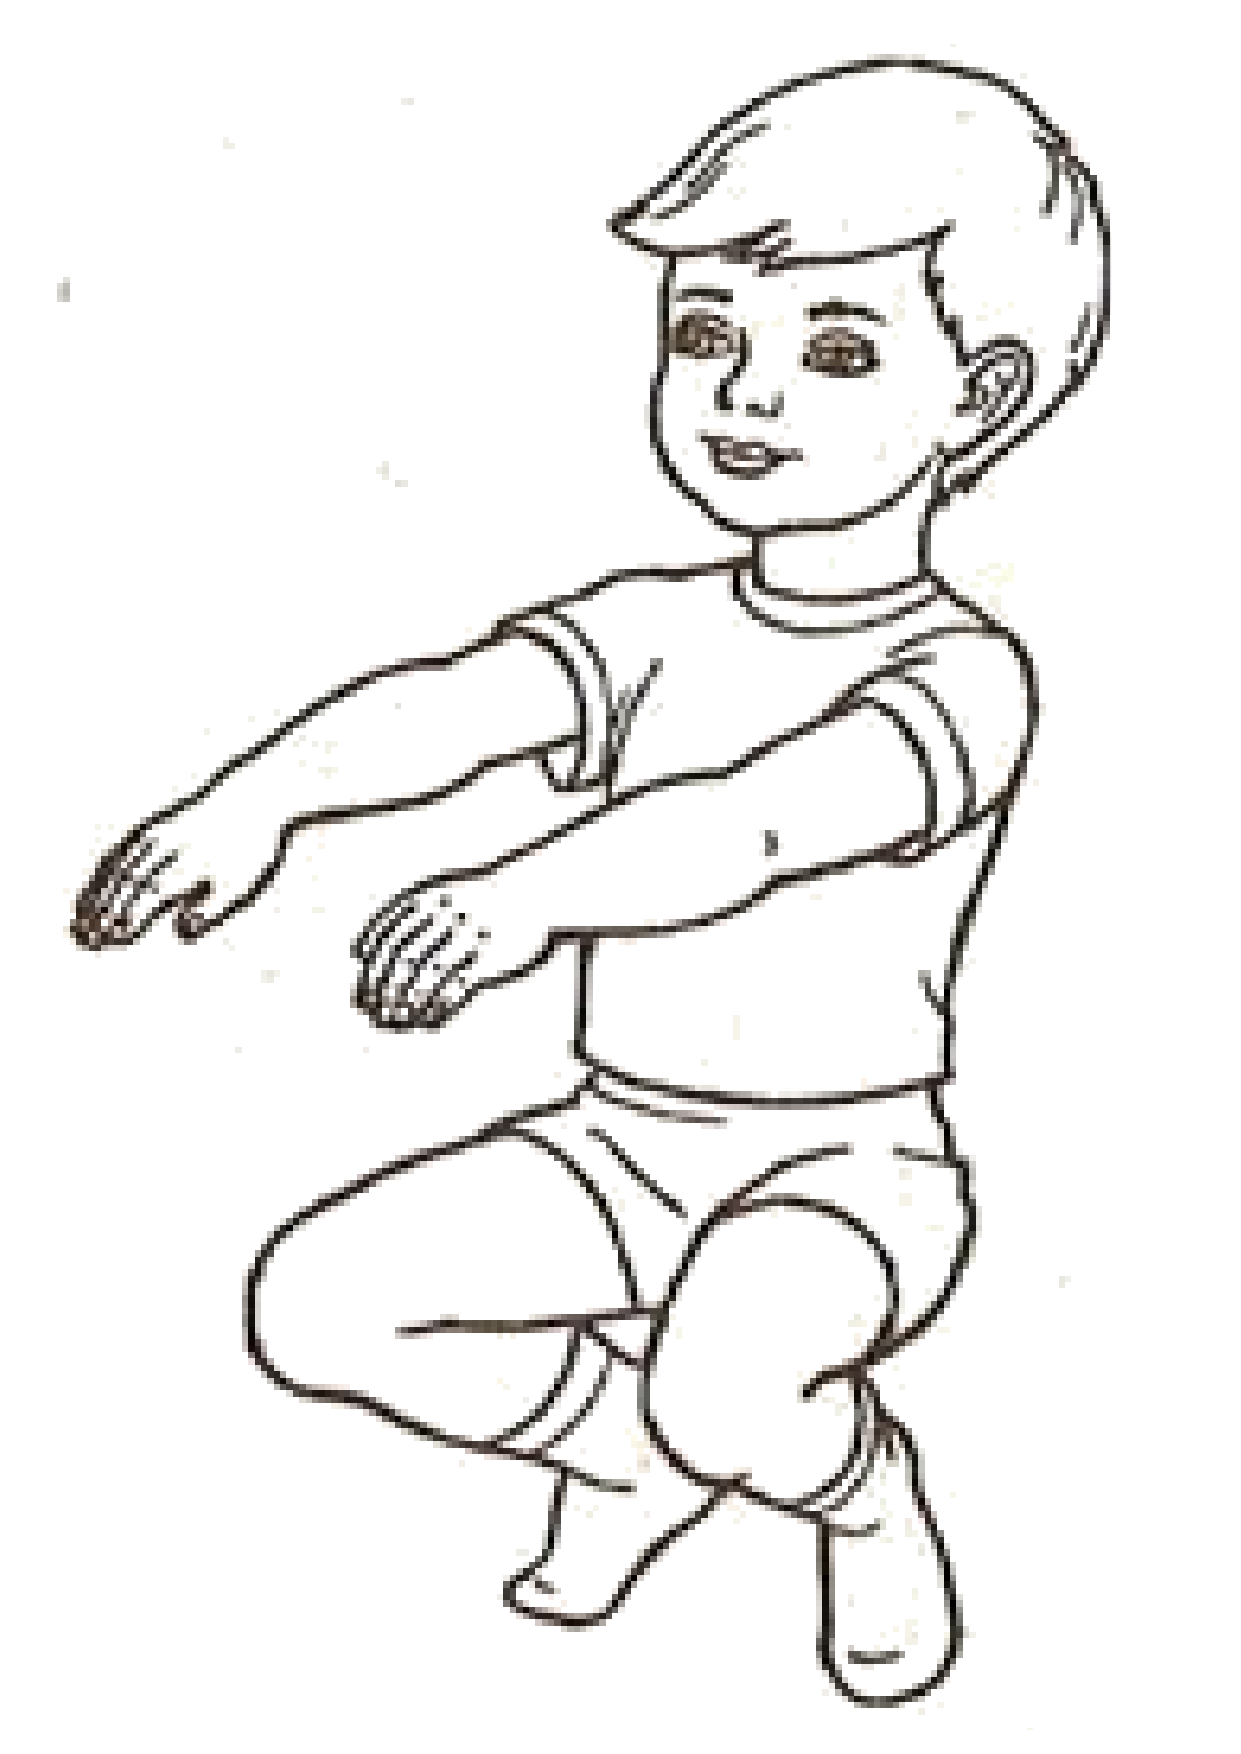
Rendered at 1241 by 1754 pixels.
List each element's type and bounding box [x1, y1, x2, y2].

picture [55, 44, 1112, 1730]
